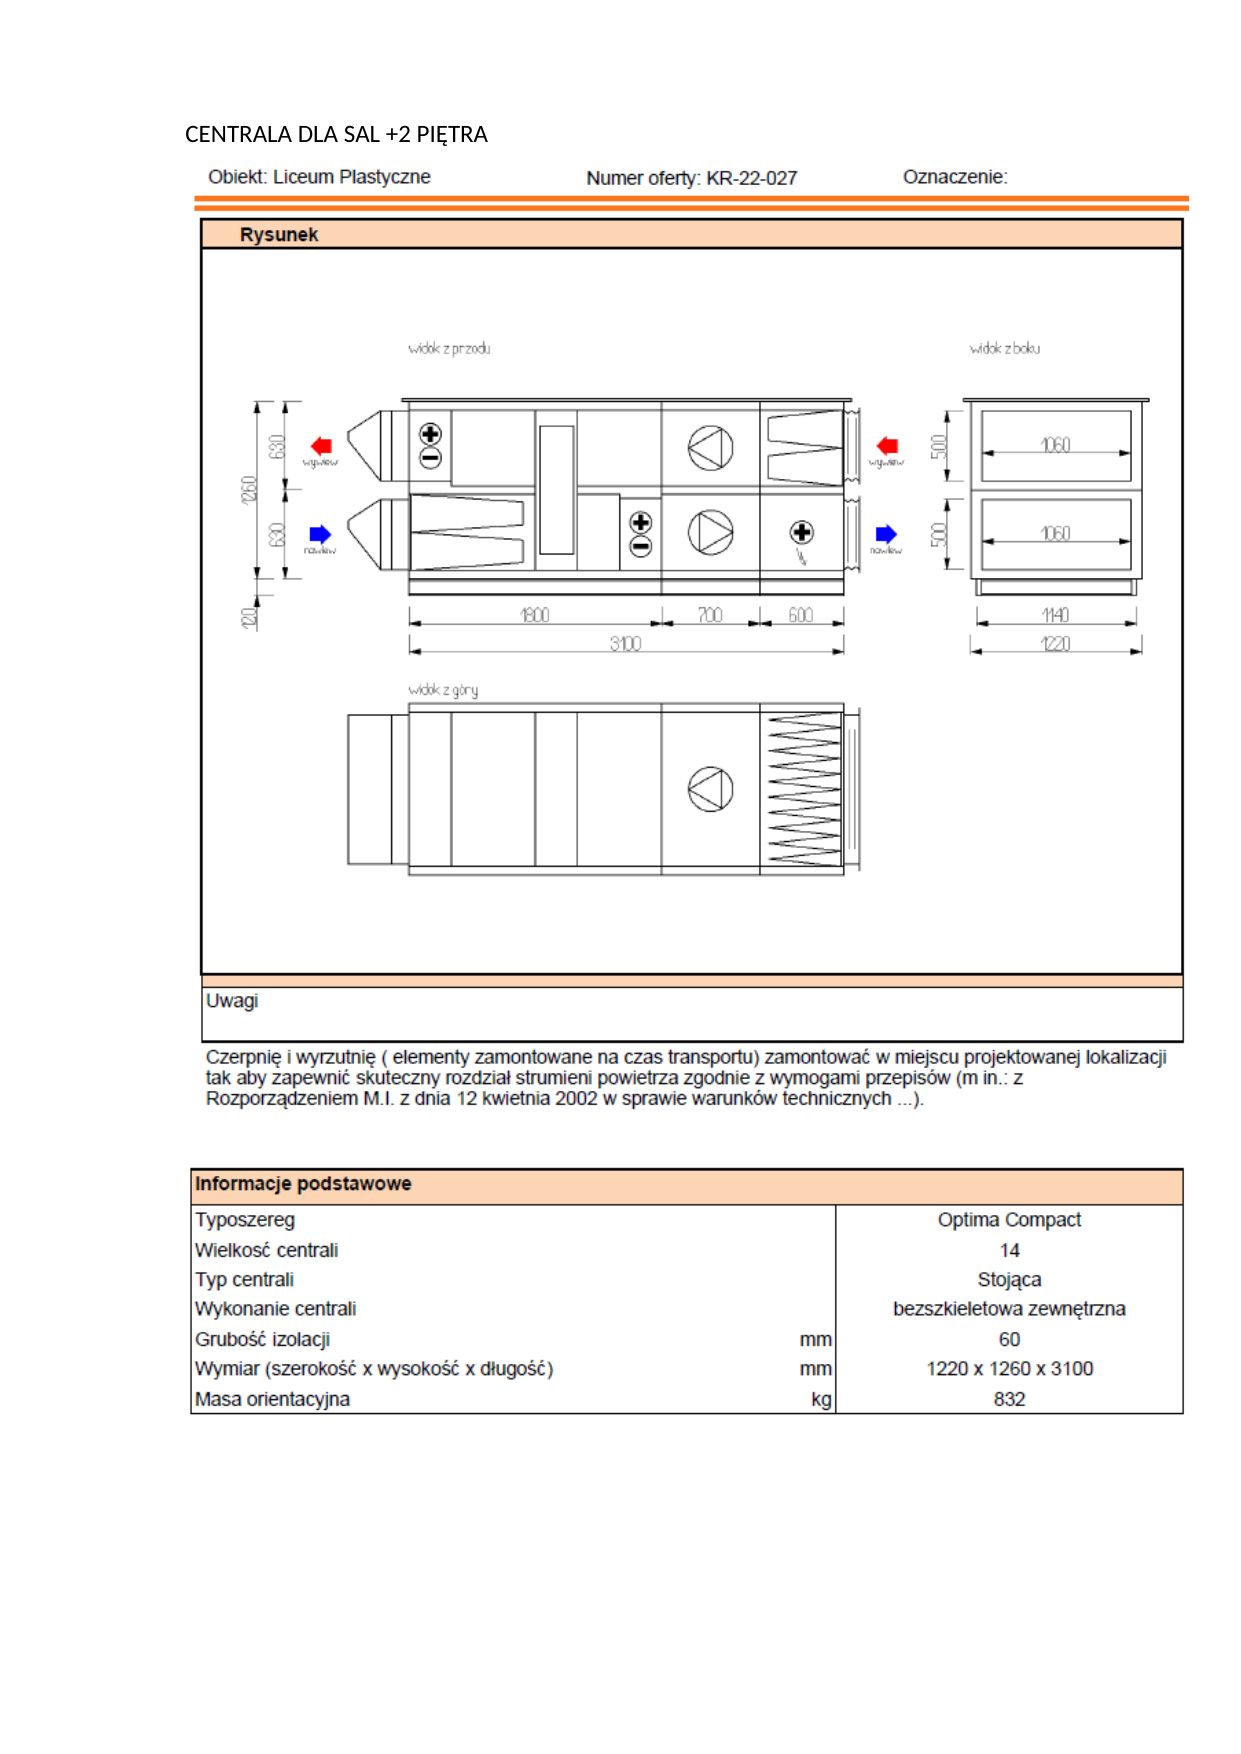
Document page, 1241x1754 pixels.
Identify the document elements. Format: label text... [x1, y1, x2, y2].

list CENTRALA DLA SAL +2 PIĘTRA [185, 118, 1152, 148]
